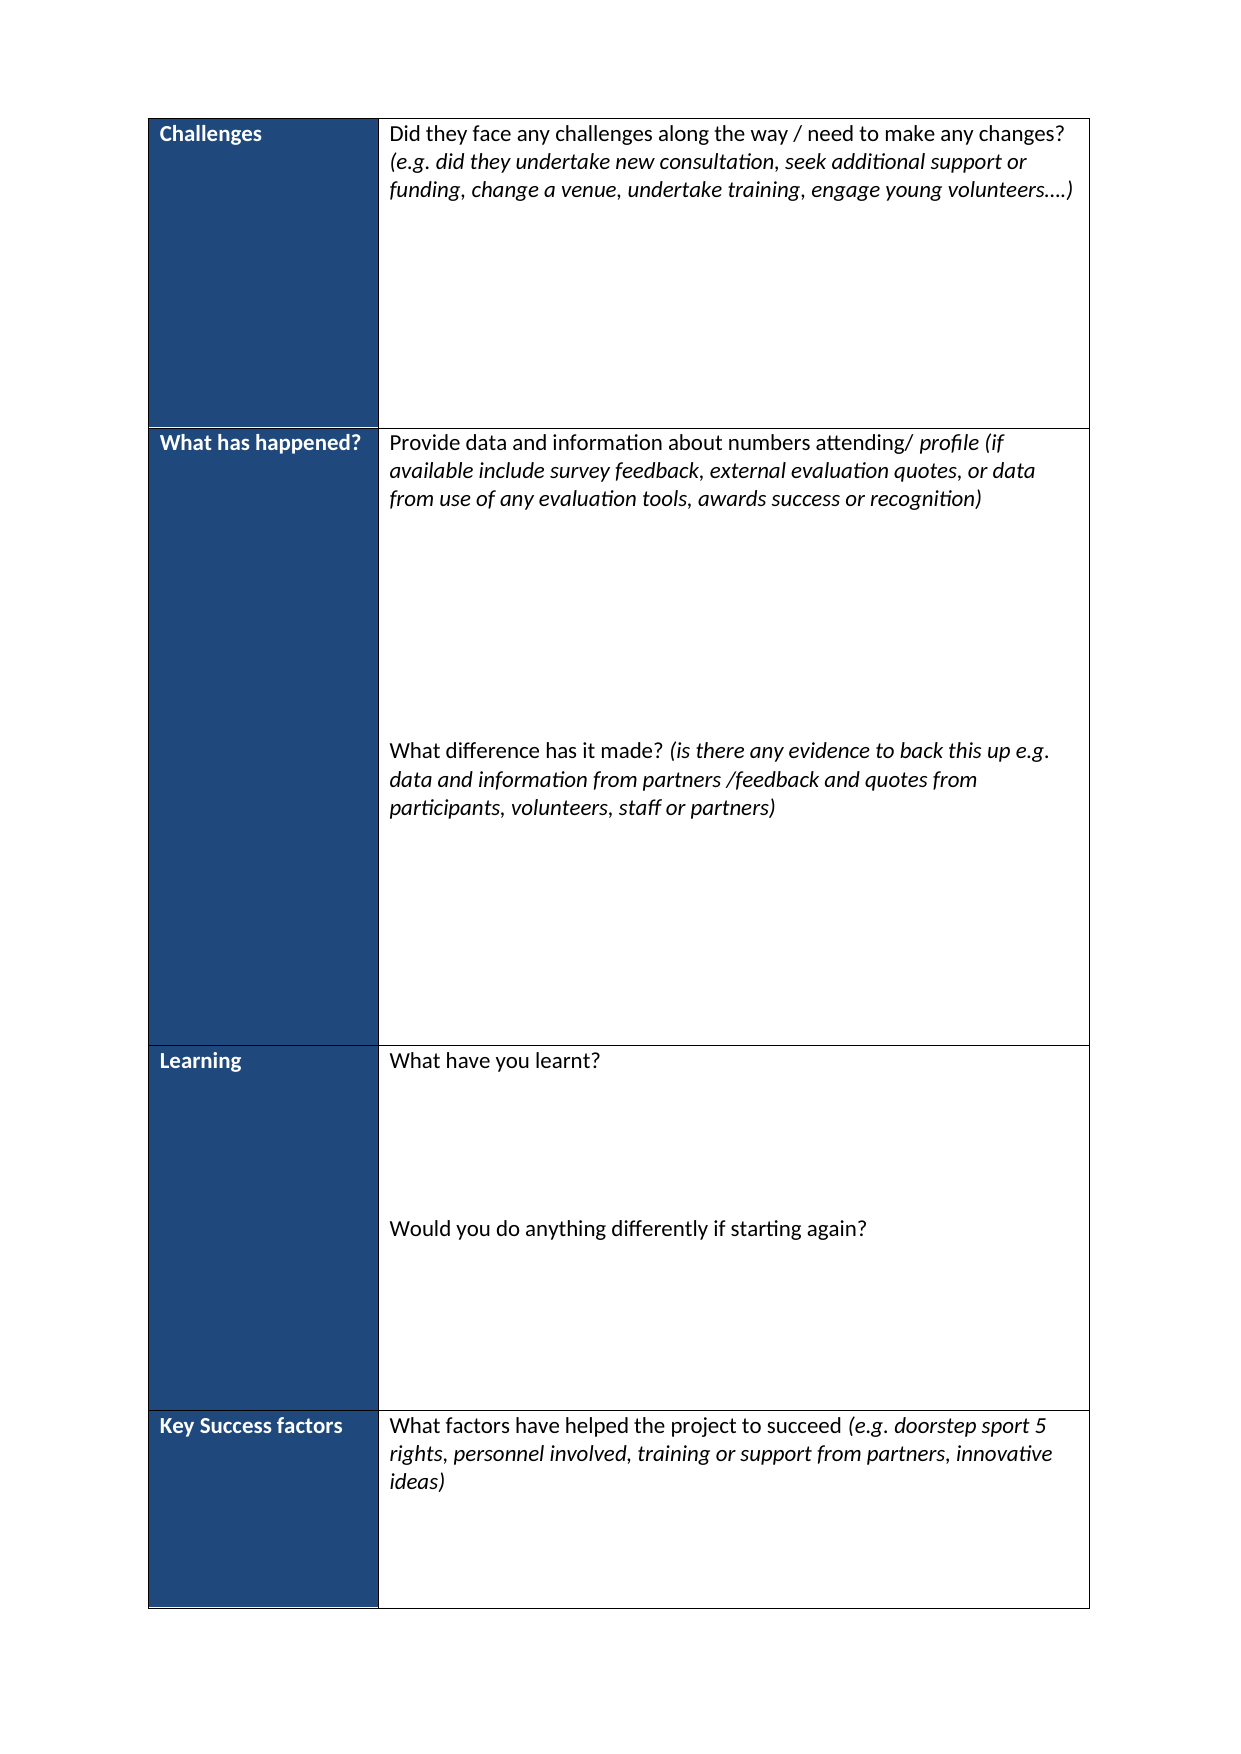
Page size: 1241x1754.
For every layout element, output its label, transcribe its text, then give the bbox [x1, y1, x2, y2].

table_cell Provide data and information about numbers attending/ profile (if available include survey feedback, external evaluation quotes, or data from use of any evaluation tools, awards success or recognition) What difference has it made? (is there any evidence to back this up e.g. data and information from partners /feedback and quotes from participants, volunteers, staff or partners) [379, 429, 1089, 1045]
table_cell What has happened? [149, 429, 378, 1045]
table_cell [379, 1411, 1089, 1607]
table_cell Did they face any challenges along the way / need to make any changes? (e.g. did they undertake new consultation, seek additional support or funding, change a venue, undertake training, engage young volunteers….) [379, 119, 1089, 427]
table_cell Challenges [149, 119, 378, 427]
table_cell Learning [149, 1046, 378, 1410]
table_cell What have you learnt? Would you do anything differently if starting again? [379, 1046, 1089, 1410]
table_cell Key Success factors [149, 1411, 378, 1607]
